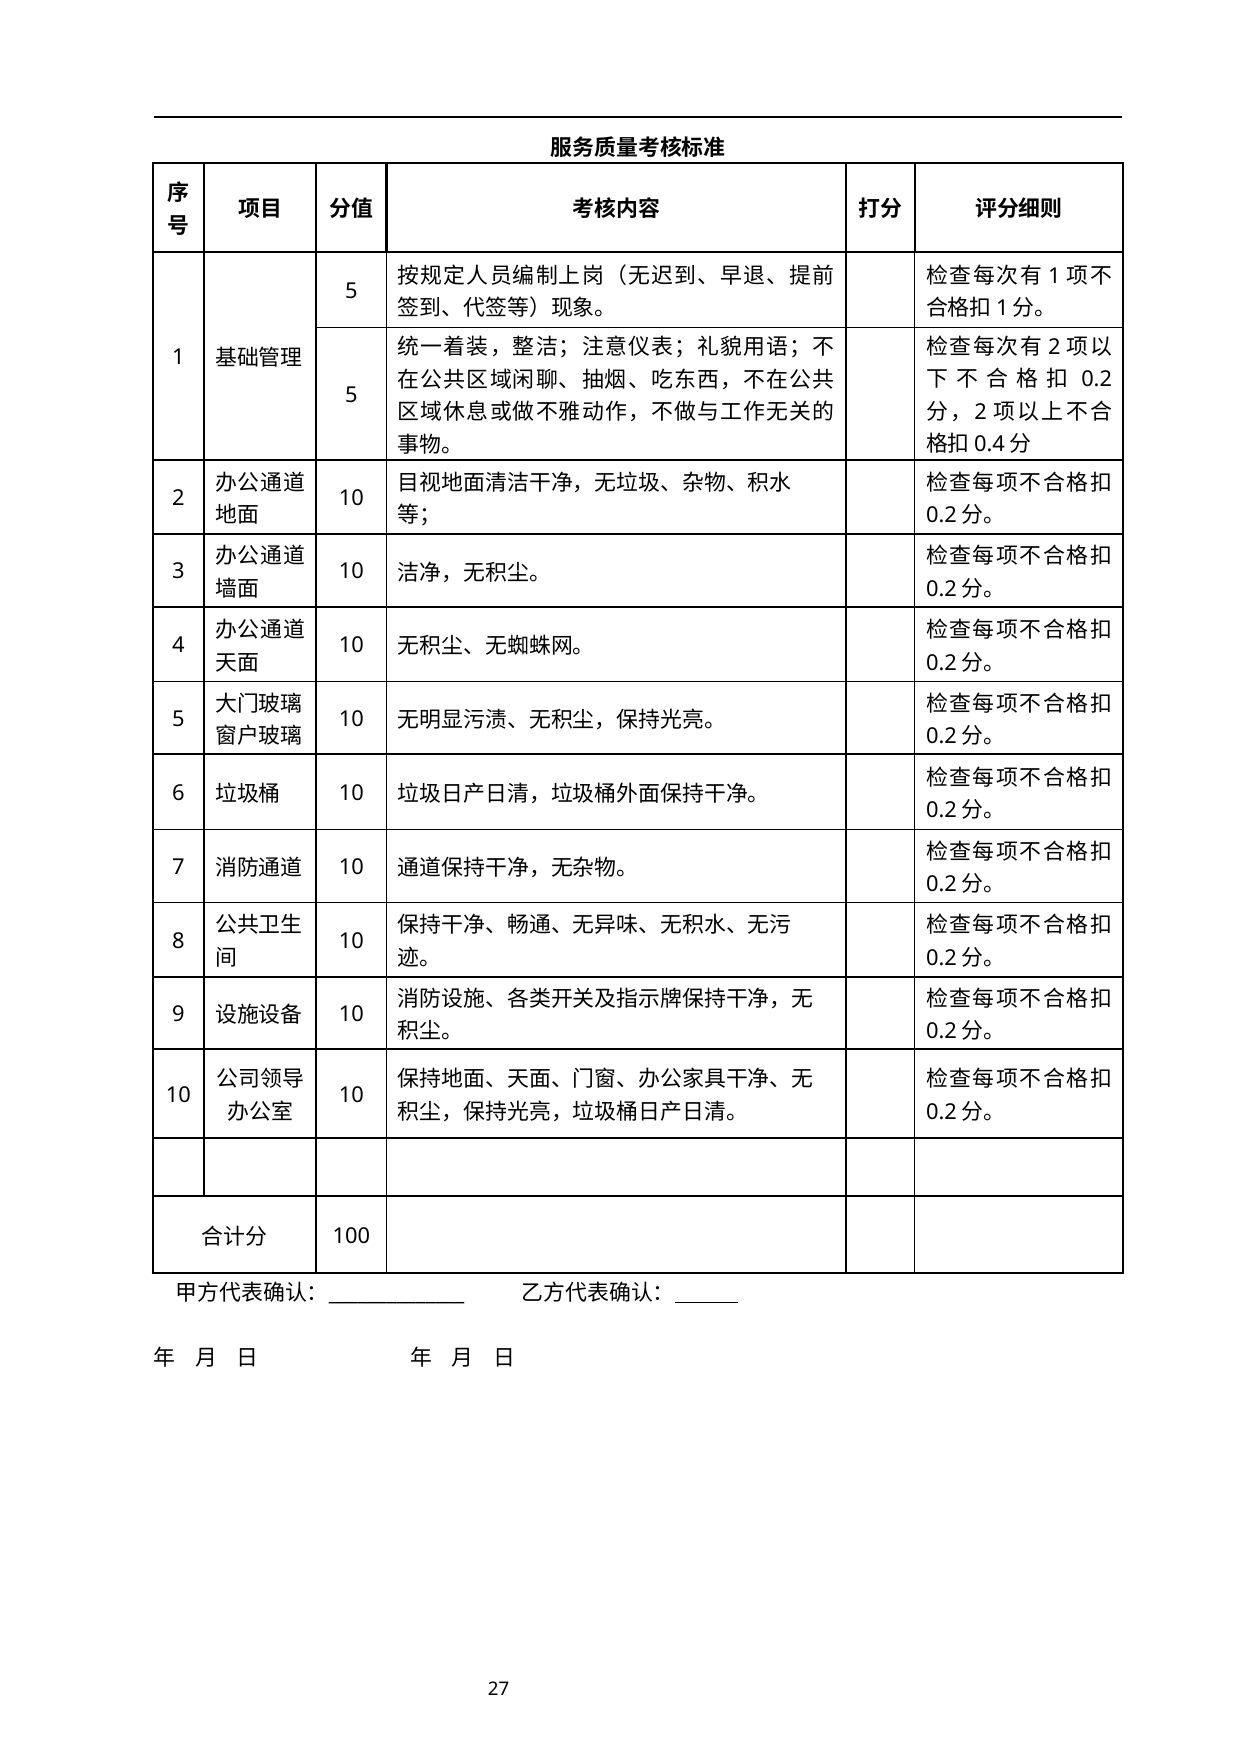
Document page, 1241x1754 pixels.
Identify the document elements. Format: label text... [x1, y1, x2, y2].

table_cell 10 [317, 461, 386, 533]
table_cell 检查每次有2项以下不合格扣0.2分，2项以上不合格扣0.4分 [915, 328, 1122, 459]
table_header 序号 [154, 164, 203, 251]
table_cell 办公通道地面 [205, 461, 315, 533]
table_cell 垃圾日产日清，垃圾桶外面保持干净。 [387, 755, 845, 828]
table_cell 通道保持干净，无杂物。 [387, 830, 845, 902]
table_cell 10 [154, 1050, 203, 1137]
table_cell 保持干净、畅通、无异味、无积水、无污迹。 [387, 903, 845, 976]
table_cell 垃圾桶 [205, 755, 315, 828]
table_cell 检查每项不合格扣0.2分。 [915, 461, 1122, 533]
table_cell 5 [154, 682, 203, 753]
table_cell 7 [154, 830, 203, 902]
table_cell 10 [317, 608, 386, 681]
table_cell 检查每次有1项不合格扣1分。 [915, 253, 1122, 327]
text 甲方代表确认：______________ 乙方代表确认： [153, 1274, 1122, 1307]
table_cell 10 [317, 755, 386, 828]
table_cell 检查每项不合格扣0.2分。 [915, 903, 1122, 976]
table_cell [915, 1197, 1122, 1272]
table_cell [847, 253, 914, 327]
table_cell 4 [154, 608, 203, 681]
table_header 项目 [205, 164, 315, 251]
text 服务质量考核标准 [153, 129, 1122, 162]
table_cell 公司领导 办公室 [205, 1050, 315, 1137]
table_cell 消防设施、各类开关及指示牌保持干净，无积尘。 [387, 978, 845, 1048]
table_cell 办公通道墙面 [205, 535, 315, 606]
table_cell [847, 1050, 914, 1137]
table_cell 10 [317, 535, 386, 606]
table_cell 2 [154, 461, 203, 533]
table_cell 消防通道 [205, 830, 315, 902]
table_cell 无明显污渍、无积尘，保持光亮。 [387, 682, 845, 753]
table_cell 洁净，无积尘。 [387, 535, 845, 606]
table_cell [847, 755, 914, 828]
table_cell [317, 1139, 386, 1195]
table_cell [154, 1139, 203, 1195]
table_cell 6 [154, 755, 203, 828]
table_cell [847, 903, 914, 976]
table_cell [205, 1139, 315, 1195]
table_cell [847, 1197, 914, 1272]
text 年 月 日 年 月 日 [153, 1339, 1122, 1372]
table_cell [847, 682, 914, 753]
table_cell 5 [317, 328, 386, 459]
table_cell [847, 535, 914, 606]
table_cell 10 [317, 1050, 386, 1137]
table_header 分值 [317, 164, 385, 251]
table_cell [387, 1197, 845, 1272]
table_cell 1 [154, 253, 203, 459]
table_cell 检查每项不合格扣0.2分。 [915, 608, 1122, 681]
table_cell [847, 1139, 914, 1195]
table_cell 10 [317, 903, 386, 976]
table_cell [847, 461, 914, 533]
table_cell [847, 328, 914, 459]
table_cell 公共卫生间 [205, 903, 315, 976]
table_cell [915, 1139, 1122, 1195]
table_cell 9 [154, 978, 203, 1048]
table_cell 10 [317, 830, 386, 902]
table_cell 检查每项不合格扣0.2分。 [915, 535, 1122, 606]
table_header 打分 [847, 164, 914, 251]
table_cell 检查每项不合格扣0.2分。 [915, 682, 1122, 753]
table_cell 100 [317, 1197, 386, 1272]
table_cell 10 [317, 978, 386, 1048]
table_cell 5 [317, 253, 386, 327]
table_cell 设施设备 [205, 978, 315, 1048]
table_cell 无积尘、无蜘蛛网。 [387, 608, 845, 681]
table_cell [847, 608, 914, 681]
table_cell 3 [154, 535, 203, 606]
table_cell 检查每项不合格扣0.2分。 [915, 1050, 1122, 1137]
table_cell 10 [317, 682, 386, 753]
table_cell 统一着装，整洁；注意仪表；礼貌用语；不在公共区域闲聊、抽烟、吃东西，不在公共区域休息或做不雅动作，不做与工作无关的事物。 [387, 328, 845, 459]
table_cell 保持地面、天面、门窗、办公家具干净、无积尘，保持光亮，垃圾桶日产日清。 [387, 1050, 845, 1137]
table_cell 检查每项不合格扣0.2分。 [915, 978, 1122, 1048]
table_cell [847, 830, 914, 902]
table_cell 大门玻璃 窗户玻璃 [205, 682, 315, 753]
table_cell 检查每项不合格扣0.2分。 [915, 830, 1122, 902]
table_cell 目视地面清洁干净，无垃圾、杂物、积水等； [387, 461, 845, 533]
table_header 评分细则 [916, 164, 1122, 251]
table_cell 基础管理 [205, 253, 315, 459]
table_cell 合计分 [154, 1197, 315, 1272]
table_cell [387, 1139, 845, 1195]
table_cell 检查每项不合格扣0.2分。 [915, 755, 1122, 828]
table_cell [847, 978, 914, 1048]
table_cell 办公通道天面 [205, 608, 315, 681]
table_cell 按规定人员编制上岗（无迟到、早退、提前签到、代签等）现象。 [387, 253, 845, 327]
table_header 考核内容 [388, 164, 845, 251]
table_cell 8 [154, 903, 203, 976]
